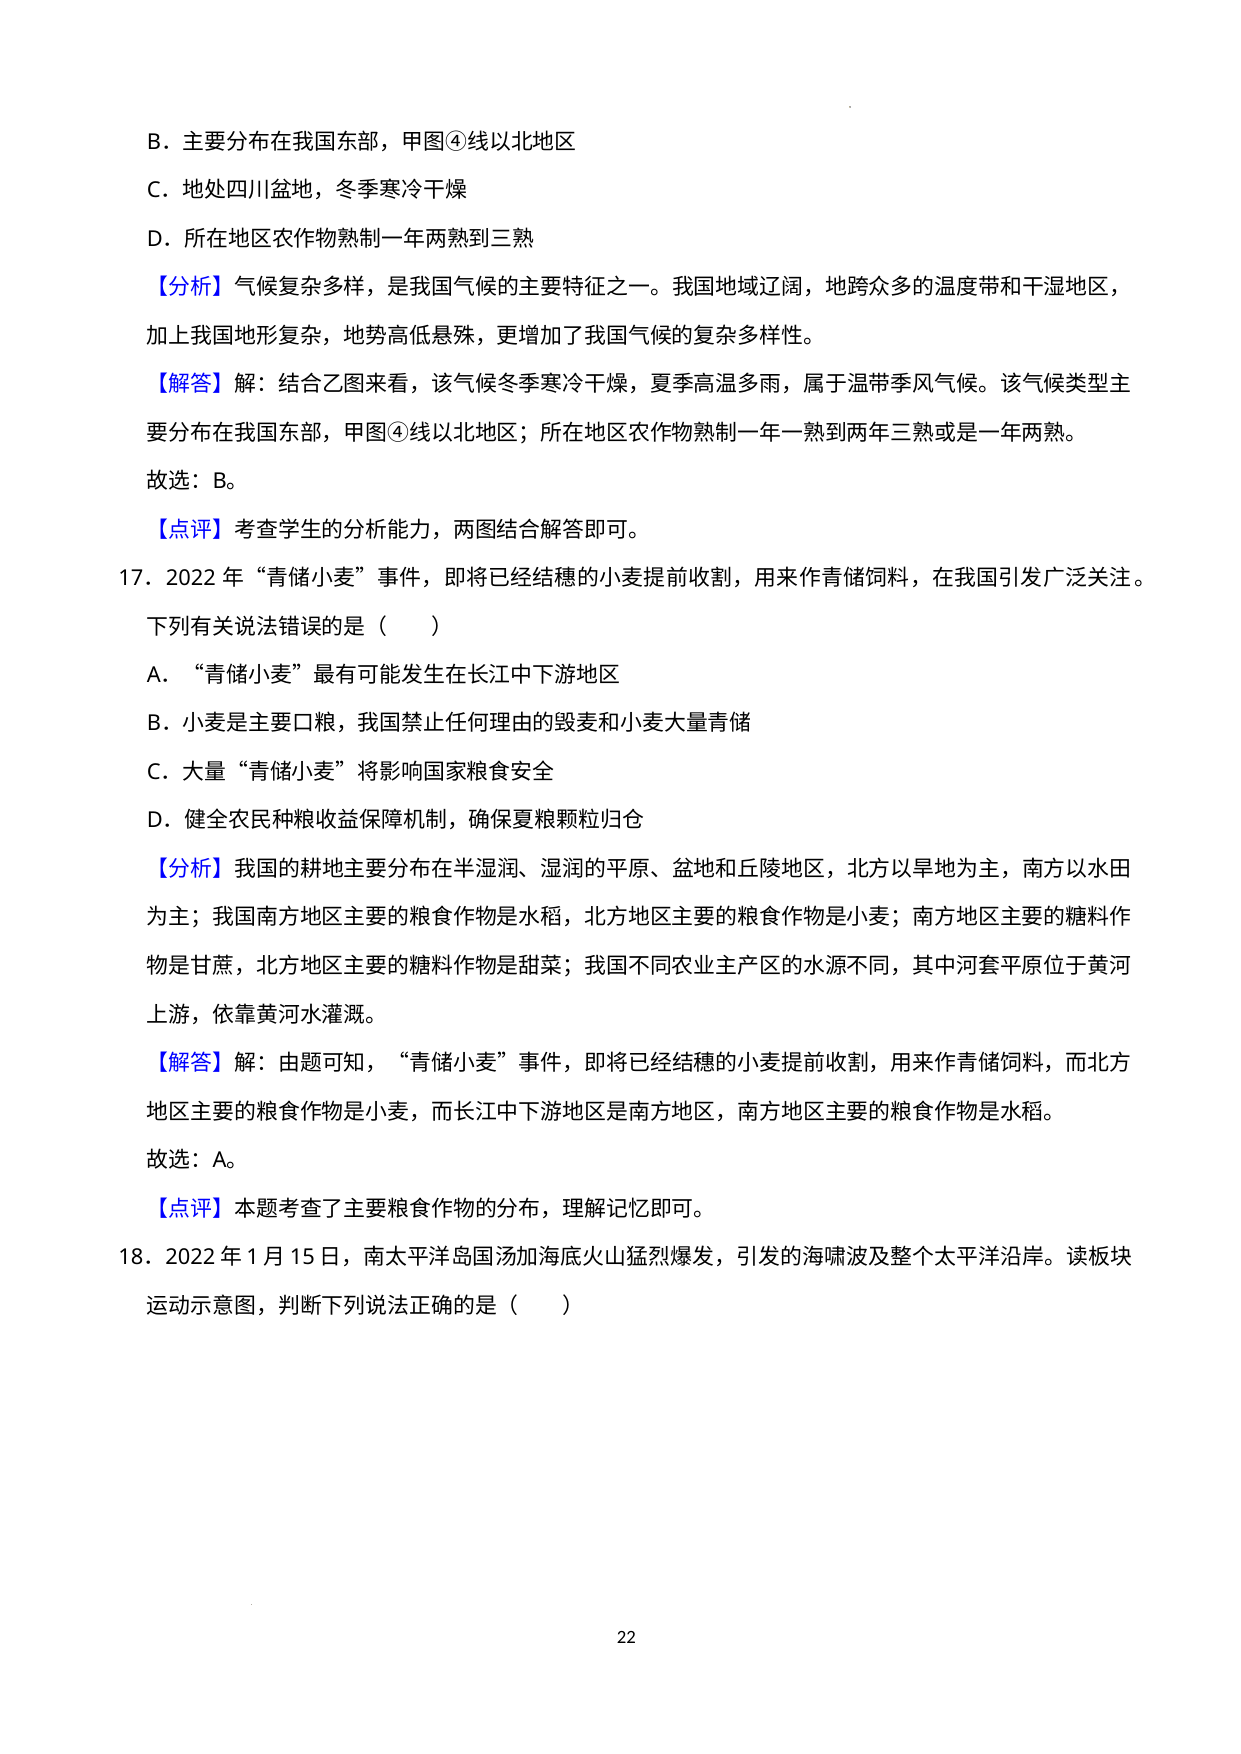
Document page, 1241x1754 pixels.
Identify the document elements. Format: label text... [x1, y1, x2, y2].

text A．“青储小麦”最有可能发生在长江中下游地区 [118, 657, 1134, 689]
text 17．2022 年“青储小麦”事件，即将已经结穗的小麦提前收割，用来作青储饲料，在我国引发广泛关注。下列有关说法错误的是（ ） [118, 560, 1134, 641]
text 故选：A。 [147, 1142, 1134, 1174]
text C．大量“青储小麦”将影响国家粮食安全 [118, 753, 1134, 786]
text 【解答】解：由题可知，“青储小麦”事件，即将已经结穗的小麦提前收割，用来作青储饲料，而北方地区主要的粮食作物是小麦，而长江中下游地区是南方地区，南方地区主要的粮食作物是水稻。 [147, 1045, 1134, 1126]
text 【点评】本题考查了主要粮食作物的分布，理解记忆即可。 [147, 1190, 1134, 1223]
text C．地处四川盆地，冬季寒冷干燥 [118, 172, 1134, 205]
text D．健全农民种粮收益保障机制，确保夏粮颗粒归仓 [118, 802, 1134, 834]
text D．所在地区农作物熟制一年两熟到三熟 [118, 221, 1134, 253]
text B．主要分布在我国东部，甲图④线以北地区 [118, 124, 1134, 156]
text 18．2022年1月15日，南太平洋岛国汤加海底火山猛烈爆发，引发的海啸波及整个太平洋沿岸。读板块运动示意图，判断下列说法正确的是（ ） [118, 1238, 1134, 1320]
text 【解答】解：结合乙图来看，该气候冬季寒冷干燥，夏季高温多雨，属于温带季风气候。该气候类型主要分布在我国东部，甲图④线以北地区；所在地区农作物熟制一年一熟到两年三熟或是一年两熟。 [147, 366, 1134, 447]
text 【分析】我国的耕地主要分布在半湿润、湿润的平原、盆地和丘陵地区，北方以旱地为主，南方以水田为主；我国南方地区主要的粮食作物是水稻，北方地区主要的粮食作物是小麦；南方地区主要的糖料作物是甘蔗，北方地区主要的糖料作物是甜菜；我国不同农业主产区的水源不同，其中河套平原位于黄河上游，依靠黄河水灌溉。 [147, 850, 1134, 1029]
text 故选：B。 [147, 463, 1134, 496]
text 【点评】考查学生的分析能力，两图结合解答即可。 [147, 511, 1134, 544]
text B．小麦是主要口粮，我国禁止任何理由的毁麦和小麦大量青储 [118, 705, 1134, 738]
text 【分析】气候复杂多样，是我国气候的主要特征之一。我国地域辽阔，地跨众多的温度带和干湿地区，加上我国地形复杂，地势高低悬殊，更增加了我国气候的复杂多样性。 [147, 269, 1134, 350]
